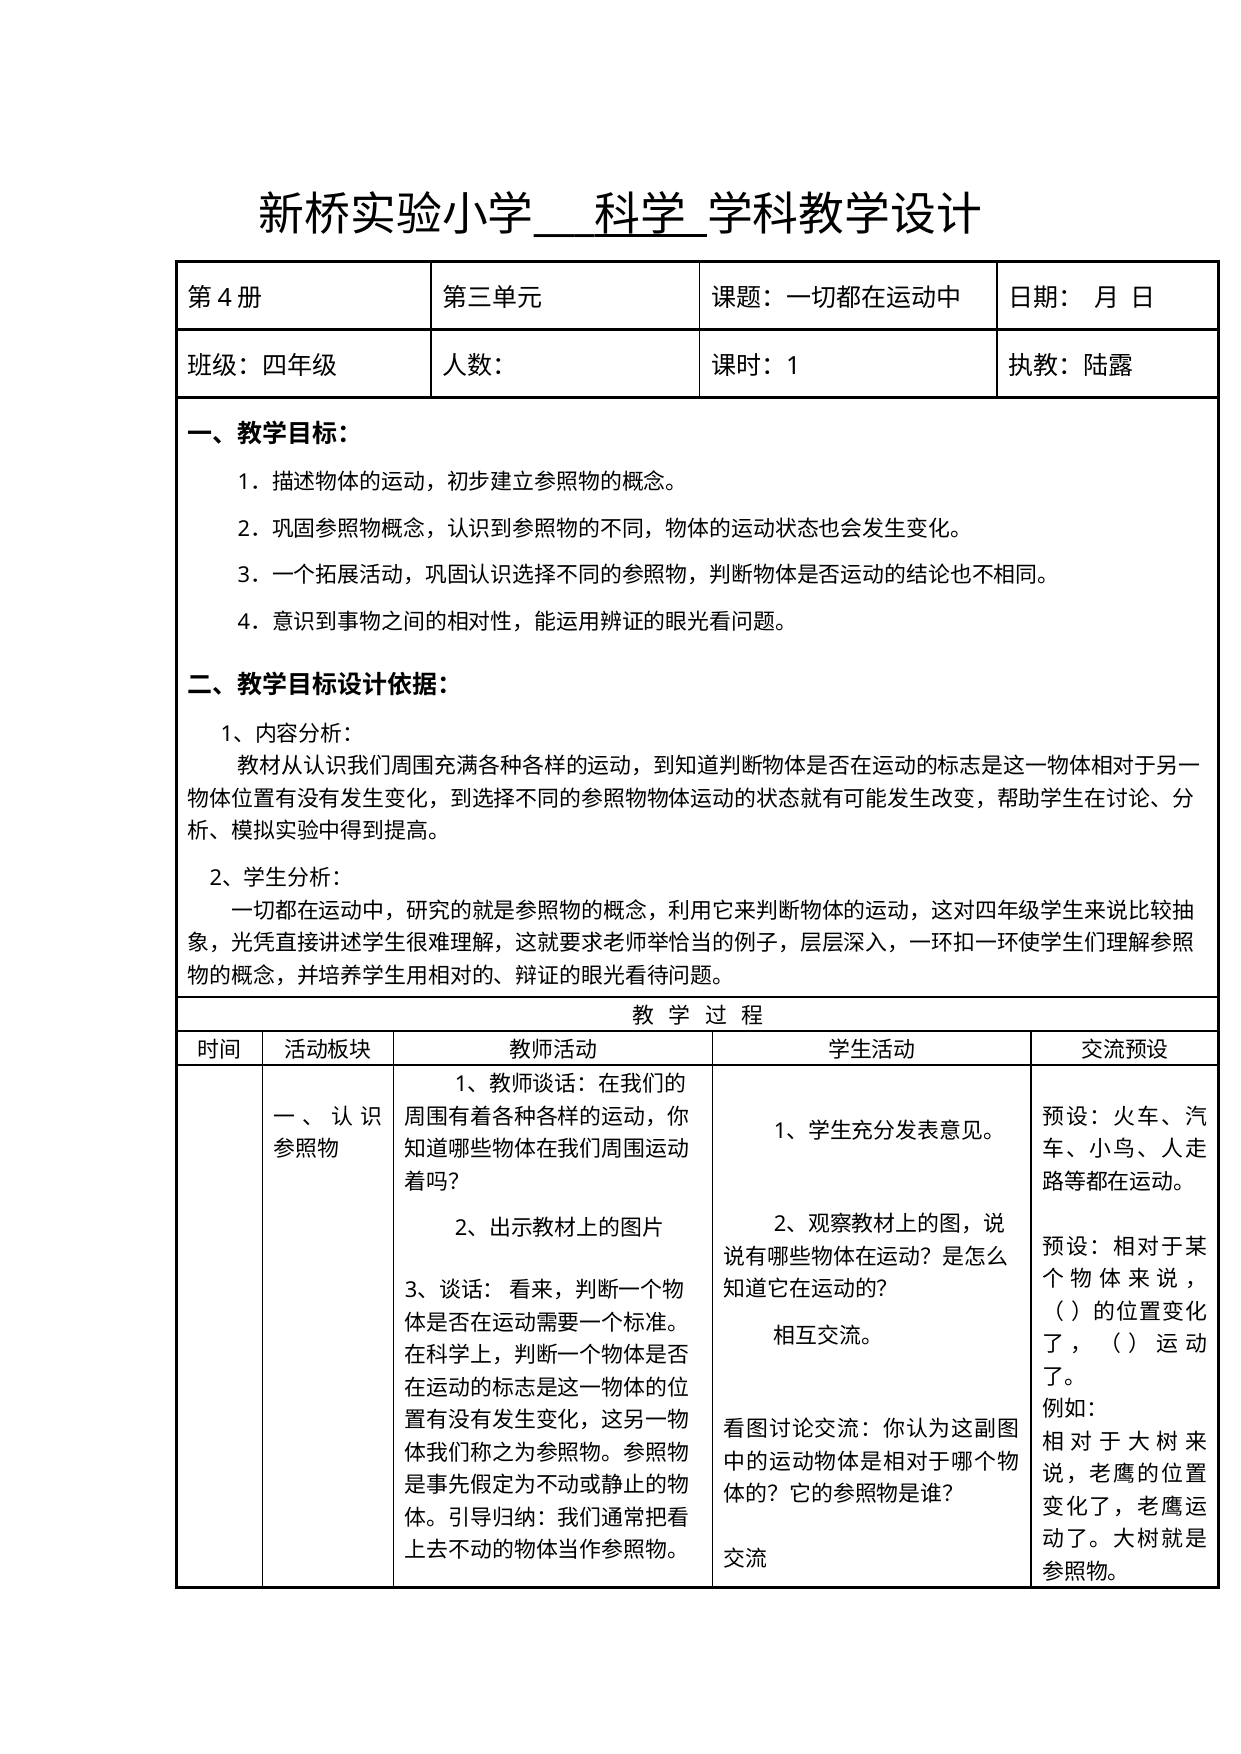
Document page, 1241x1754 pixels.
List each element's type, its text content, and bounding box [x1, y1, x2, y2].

table_cell 班级：四年级 [178, 331, 430, 396]
table_header 第三单元 [432, 263, 699, 328]
table_header 课题：一切都在运动中 [700, 263, 996, 328]
table_cell [178, 1066, 262, 1586]
table_cell 一、认识参照物 [263, 1066, 393, 1586]
table_header 第4册 [178, 263, 430, 328]
table_cell 课时：1 [700, 331, 996, 396]
table_cell 教 学 过 程 [178, 998, 1217, 1030]
table_cell 学生活动 [713, 1032, 1030, 1064]
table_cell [394, 1066, 712, 1586]
table_cell 一、教学目标： 1．描述物体的运动，初步建立参照物的概念。 2．巩固参照物概念，认识到参照物的不同，物体的运动状态也会发生变化。 3．一个拓展活动，巩固认识选择不同的参照物，判断物体是否运动的结论也不相同。 4．意识到事物之间的相对性，能运用辨证的眼光看问题。 二、教学目标设计依据： 1、内容分析： 教材从认识我们周围充满各种各样的运动，到知道判断物体是否在运动的标志是这一物体相对于另一物体位置有没有发生变化，到选择不同的参照物物体运动的状态就有可能发生改变，帮助学生在讨论、分析、模拟实验中得到提高。 2、学生分析： 一切都在运动中，研究的就是参照物的概念，利用它来判断物体的运动，这对四年级学生来说比较抽象，光凭直接讲述学生很难理解，这就要求老师举恰当的例子，层层深入，一环扣一环使学生们理解参照物的概念，并培养学生用相对的、辩证的眼光看待问题。 [178, 399, 1217, 996]
table_cell 执教：陆露 [998, 331, 1217, 396]
table_cell 教师活动 [394, 1032, 712, 1064]
table_cell 人数： [432, 331, 699, 396]
table_header 日期： 月 日 [998, 263, 1217, 328]
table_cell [1032, 1066, 1217, 1586]
table_cell 时间 [178, 1032, 262, 1064]
table_cell 活动板块 [263, 1032, 393, 1064]
text 新桥实验小学___科学 学科教学设计 [187, 162, 1053, 259]
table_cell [713, 1066, 1030, 1586]
table_cell 交流预设 [1032, 1032, 1217, 1064]
